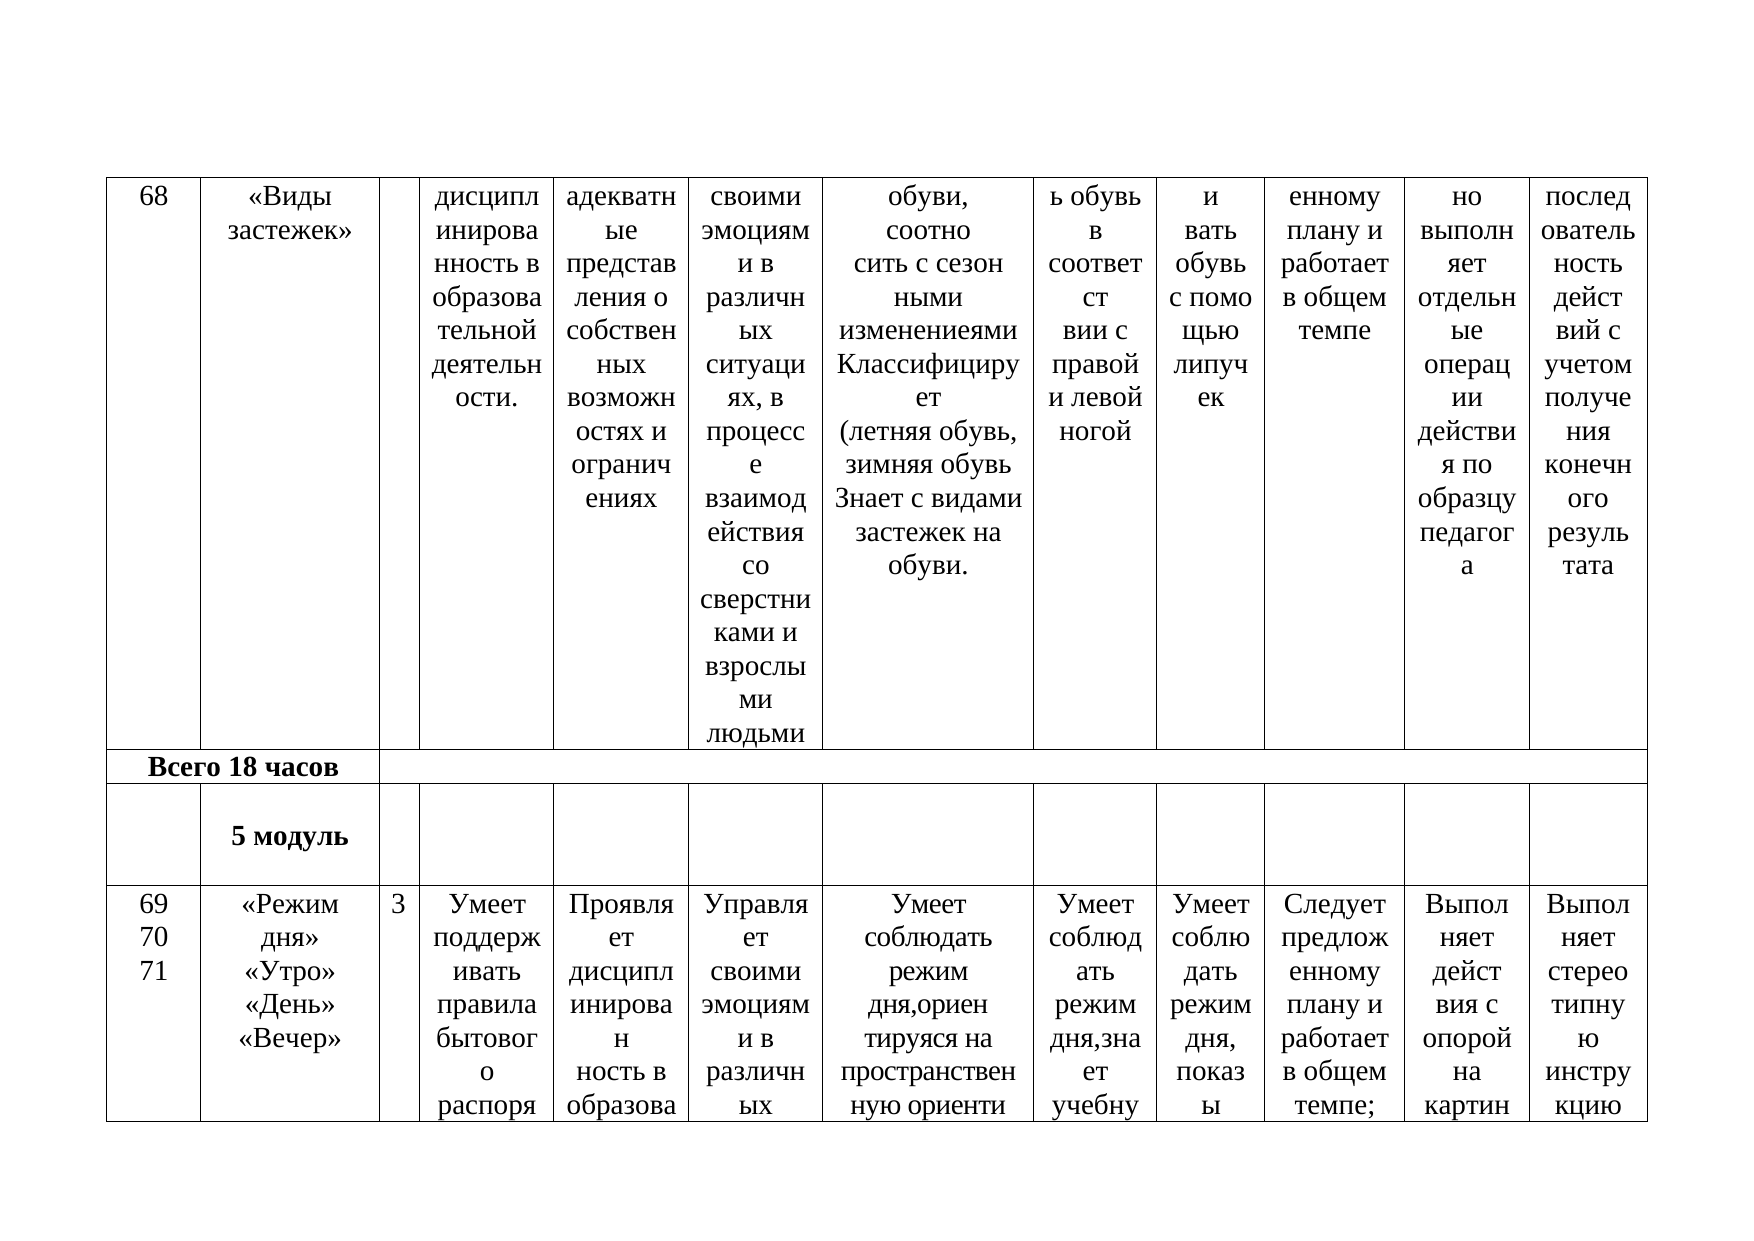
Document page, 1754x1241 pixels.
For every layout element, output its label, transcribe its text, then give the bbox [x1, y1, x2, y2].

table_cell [1405, 886, 1529, 1121]
table_cell 66 67 68 [107, 178, 200, 748]
table_cell [1157, 784, 1264, 885]
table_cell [554, 178, 688, 748]
table_cell [554, 784, 688, 885]
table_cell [823, 178, 1033, 748]
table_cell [1530, 178, 1647, 748]
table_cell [1034, 178, 1156, 748]
table_cell [1034, 784, 1156, 885]
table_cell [554, 886, 688, 1121]
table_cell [1265, 886, 1404, 1121]
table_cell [1034, 886, 1156, 1121]
table_cell [1265, 784, 1404, 885]
table_cell [823, 784, 1033, 885]
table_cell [1405, 178, 1529, 748]
table_cell [107, 784, 200, 885]
table_cell 5 модуль [201, 784, 379, 885]
table_cell [380, 750, 1647, 783]
table_cell [420, 784, 553, 885]
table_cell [1530, 886, 1647, 1121]
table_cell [420, 178, 553, 748]
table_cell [689, 886, 822, 1121]
table_cell 69 70 71 [107, 886, 200, 1121]
table_cell [1405, 784, 1529, 885]
table_cell Всего 18 часов [107, 750, 379, 783]
table_cell 3 [380, 178, 419, 748]
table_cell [1157, 178, 1264, 748]
table_cell [380, 784, 419, 885]
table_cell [420, 886, 553, 1121]
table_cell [201, 178, 379, 748]
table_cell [1265, 178, 1404, 748]
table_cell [823, 886, 1033, 1121]
table_cell [1530, 784, 1647, 885]
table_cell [1157, 886, 1264, 1121]
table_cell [689, 178, 822, 748]
table_cell 3 [380, 886, 419, 1121]
table_cell [689, 784, 822, 885]
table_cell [201, 886, 379, 1121]
